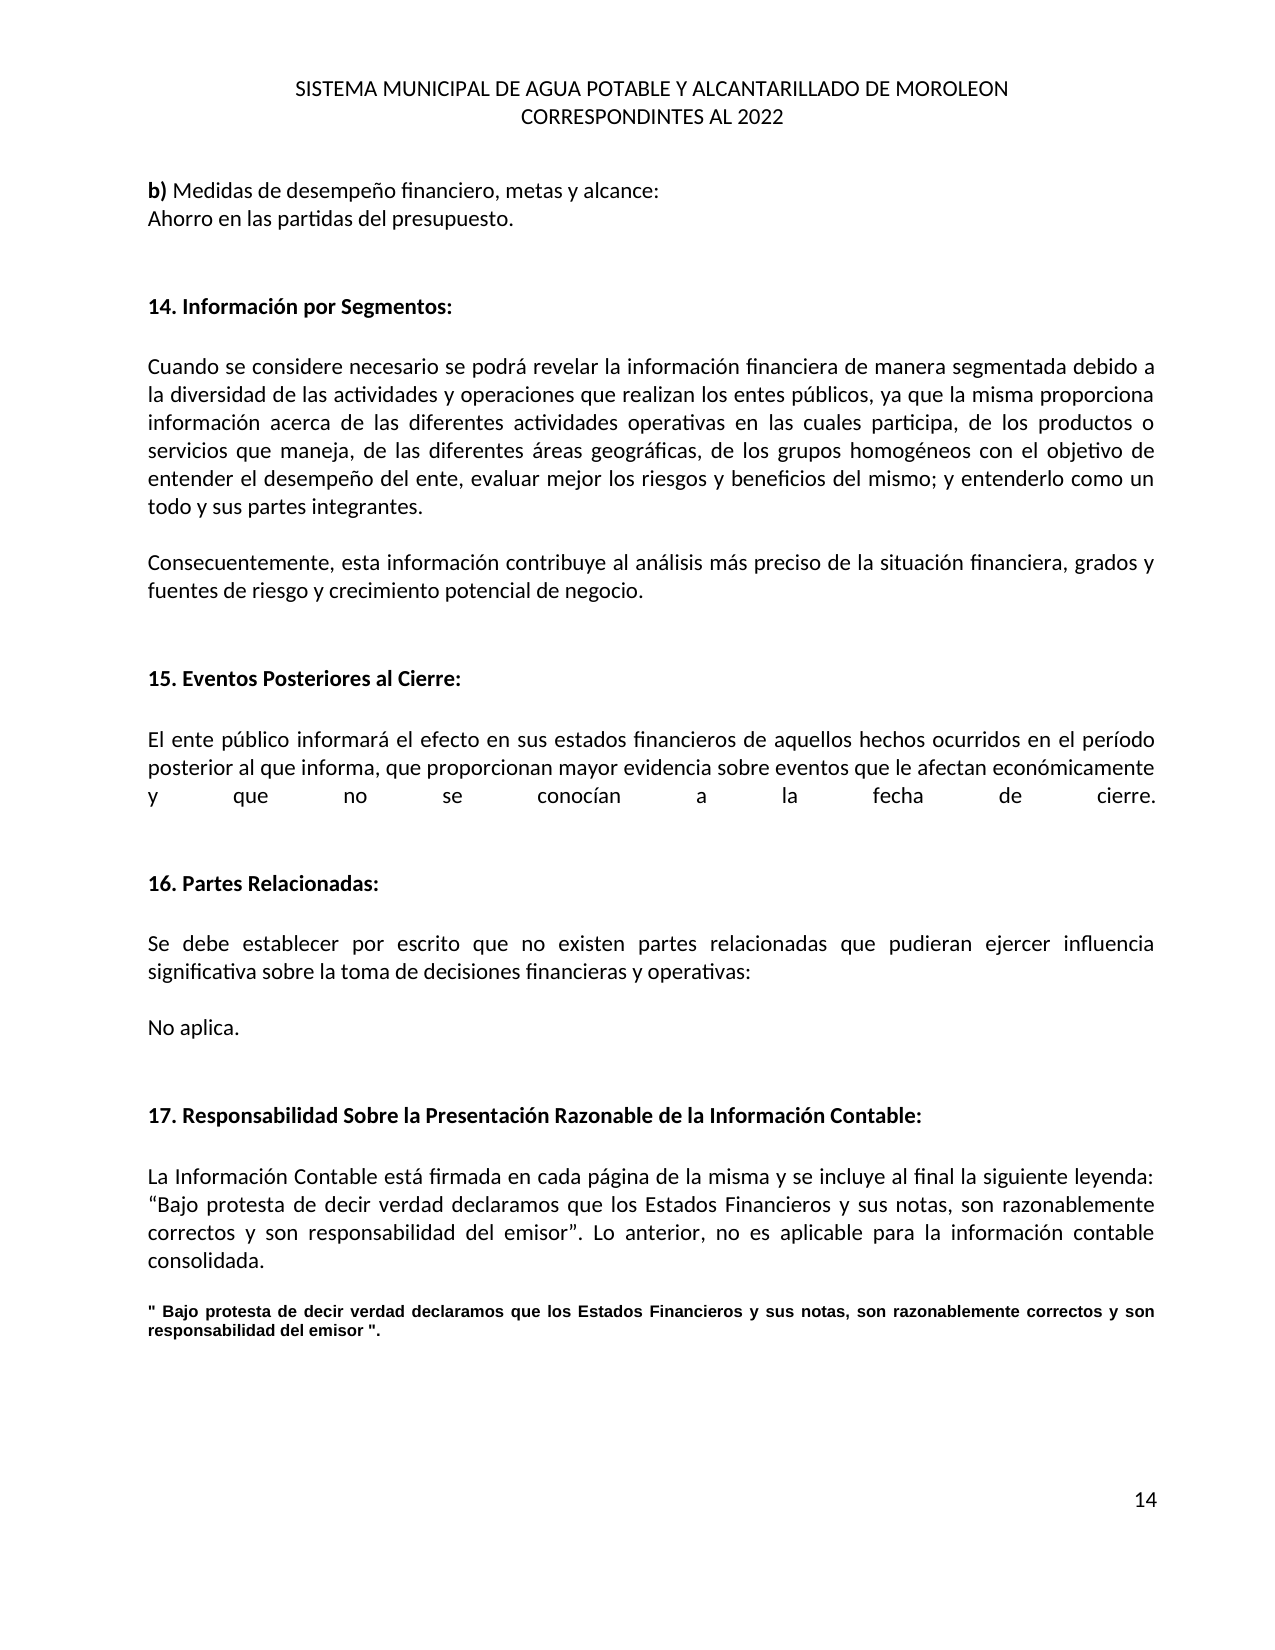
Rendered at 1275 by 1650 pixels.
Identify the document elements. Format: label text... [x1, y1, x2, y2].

text Ahorro en las partidas del presupuesto. [148, 204, 1157, 232]
text La Información Contable está firmada en cada página de la misma y se incluye al final la siguiente leyenda: “Bajo protesta de decir verdad declaramos que los Estados Financieros y sus notas, son razonablemente correctos y son responsabilidad del emisor”. Lo anterior, no es aplicable para la información contable consolidada. [148, 1162, 1157, 1274]
text No aplica. [148, 1013, 1157, 1041]
subtitle 17. Responsabilidad Sobre la Presentación Razonable de la Información Contable: [148, 1102, 1157, 1129]
text Consecuentemente, esta información contribuye al análisis más preciso de la situación financiera, grados y fuentes de riesgo y crecimiento potencial de negocio. [148, 548, 1157, 604]
subtitle 16. Partes Relacionadas: [148, 869, 1157, 897]
text Cuando se considere necesario se podrá revelar la información financiera de manera segmentada debido a la diversidad de las actividades y operaciones que realizan los entes públicos, ya que la misma proporciona información acerca de las diferentes actividades operativas en las cuales participa, de los productos o servicios que maneja, de las diferentes áreas geográficas, de los grupos homogéneos con el objetivo de entender el desempeño del ente, evaluar mejor los riesgos y beneficios del mismo; y entenderlo como un todo y sus partes integrantes. [148, 352, 1157, 520]
text Se debe establecer por escrito que no existen partes relacionadas que pudieran ejercer influencia significativa sobre la toma de decisiones financieras y operativas: [148, 929, 1157, 985]
subtitle 14. Información por Segmentos: [148, 292, 1157, 320]
text b) Medidas de desempeño financiero, metas y alcance: [148, 176, 1157, 204]
subtitle 15. Eventos Posteriores al Cierre: [148, 664, 1157, 693]
text El ente público informará el efecto en sus estados financieros de aquellos hechos ocurridos en el período posterior al que informa, que proporcionan mayor evidencia sobre eventos que le afectan económicamente y que no se conocían a la fecha de cierre. [148, 725, 1157, 837]
text " Bajo protesta de decir verdad declaramos que los Estados Financieros y sus notas, son razonablemente correctos y son responsabilidad del emisor ". [148, 1302, 1157, 1340]
